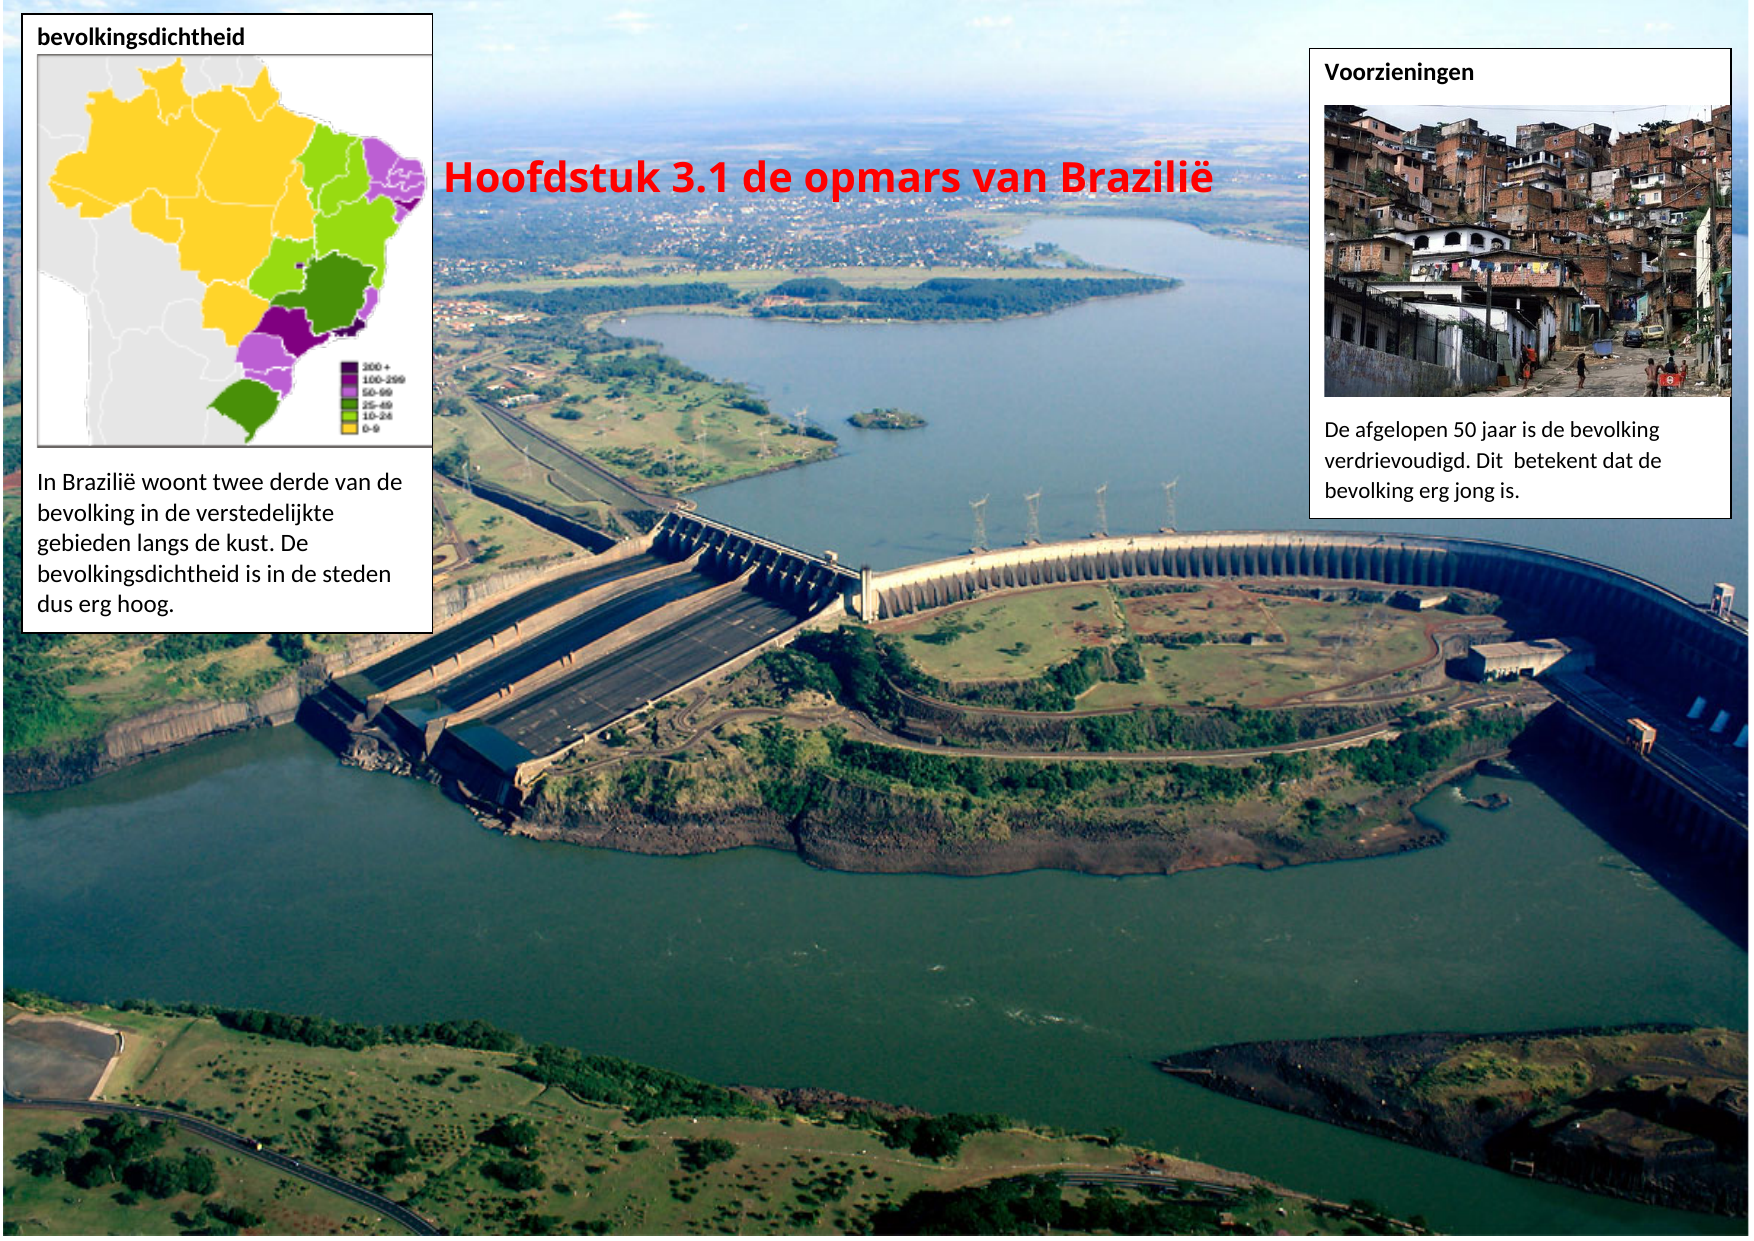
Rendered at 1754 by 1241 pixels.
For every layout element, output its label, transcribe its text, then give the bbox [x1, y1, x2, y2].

text Hoofdstuk 3.1 de opmars van Brazilië [369, 148, 1606, 204]
picture [3, 0, 1749, 1236]
